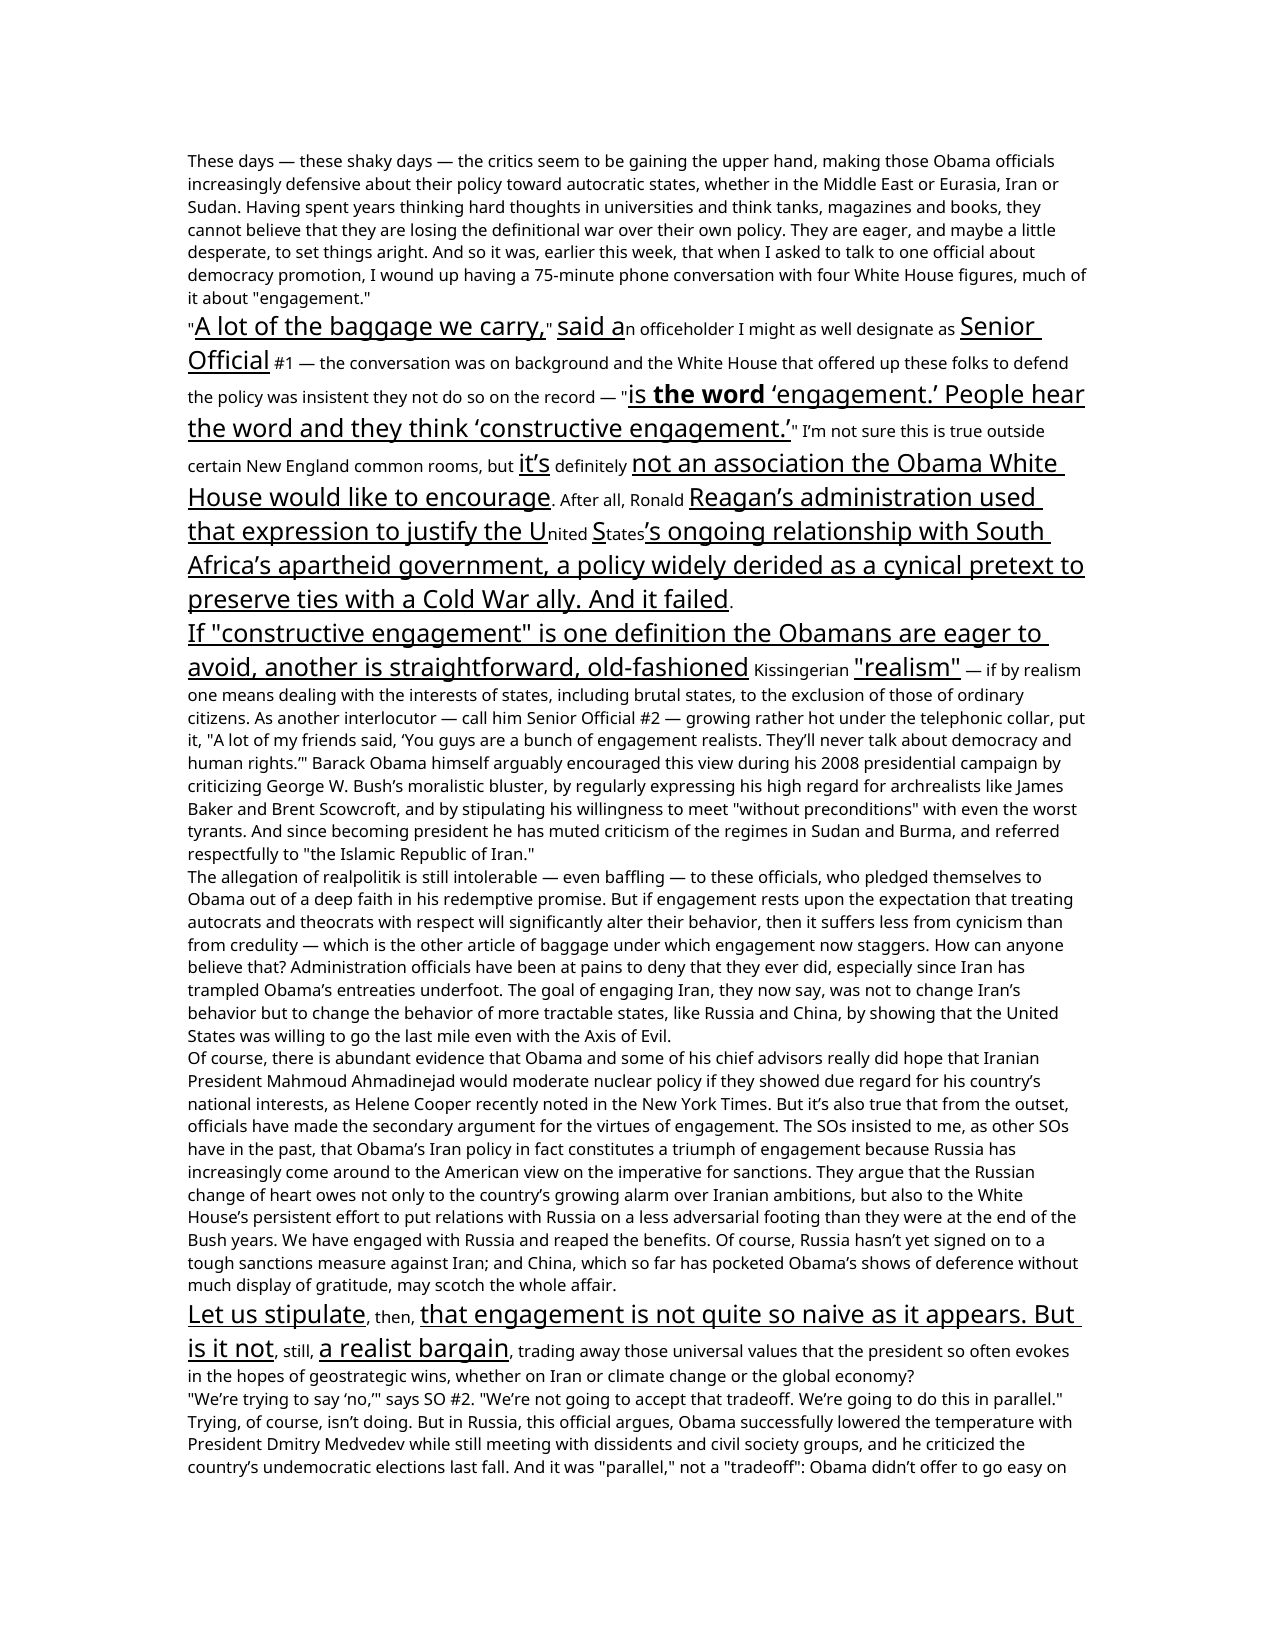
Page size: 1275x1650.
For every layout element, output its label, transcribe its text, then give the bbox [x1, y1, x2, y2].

text Of course, there is abundant evidence that Obama and some of his chief advisors really did hope that Iranian President Mahmoud Ahmadinejad would moderate nuclear policy if they showed due regard for his country’s national interests, as Helene Cooper recently noted in the New York Times. But it’s also true that from the outset, officials have made the secondary argument for the virtues of engagement. The SOs insisted to me, as other SOs have in the past, that Obama’s Iran policy in fact constitutes a triumph of engagement because Russia has increasingly come around to the American view on the imperative for sanctions. They argue that the Russian change of heart owes not only to the country’s growing alarm over Iranian ambitions, but also to the White House’s persistent effort to put relations with Russia on a less adversarial footing than they were at the end of the Bush years. We have engaged with Russia and reaped the benefits. Of course, Russia hasn’t yet signed on to a tough sanctions measure against Iran; and China, which so far has pocketed Obama’s shows of deference without much display of gratitude, may scotch the whole affair. [187, 1047, 1087, 1297]
text Let us stipulate, then, that engagement is not quite so naive as it appears. But is it not, still, a realist bargain, trading away those universal values that the president so often evokes in the hopes of geostrategic wins, whether on Iran or climate change or the global economy? [187, 1297, 1087, 1388]
text "We’re trying to say ‘no,’" says SO #2. "We’re not going to accept that tradeoff. We’re going to do this in parallel." [187, 1388, 1087, 1410]
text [187, 1410, 1087, 1478]
text These days — these shaky days — the critics seem to be gaining the upper hand, making those Obama officials increasingly defensive about their policy toward autocratic states, whether in the Middle East or Eurasia, Iran or Sudan. Having spent years thinking hard thoughts in universities and think tanks, magazines and books, they cannot believe that they are losing the definitional war over their own policy. They are eager, and maybe a little desperate, to set things aright. And so it was, earlier this week, that when I asked to talk to one official about democracy promotion, I wound up having a 75-minute phone conversation with four White House figures, much of it about "engagement." [187, 150, 1087, 309]
text The allegation of realpolitik is still intolerable — even baffling — to these officials, who pledged themselves to Obama out of a deep faith in his redemptive promise. But if engagement rests upon the expectation that treating autocrats and theocrats with respect will significantly alter their behavior, then it suffers less from cynicism than from credulity — which is the other article of baggage under which engagement now staggers. How can anyone believe that? Administration officials have been at pains to deny that they ever did, especially since Iran has trampled Obama’s entreaties underfoot. The goal of engaging Iran, they now say, was not to change Iran’s behavior but to change the behavior of more tractable states, like Russia and China, by showing that the United States was willing to go the last mile even with the Axis of Evil. [187, 865, 1087, 1047]
text If "constructive engagement" is one definition the Obamans are eager to avoid, another is straightforward, old-fashioned Kissingerian "realism" — if by realism one means dealing with the interests of states, including brutal states, to the exclusion of those of ordinary citizens. As another interlocutor — call him Senior Official #2 — growing rather hot under the telephonic collar, put it, "A lot of my friends said, ‘You guys are a bunch of engagement realists. They’ll never talk about democracy and human rights.’" Barack Obama himself arguably encouraged this view during his 2008 presidential campaign by criticizing George W. Bush’s moralistic bluster, by regularly expressing his high regard for archrealists like James Baker and Brent Scowcroft, and by stipulating his willingness to meet "without preconditions" with even the worst tyrants. And since becoming president he has muted criticism of the regimes in Sudan and Burma, and referred respectfully to "the Islamic Republic of Iran." [187, 616, 1087, 865]
text "A lot of the baggage we carry," said an officeholder I might as well designate as Senior Official #1 — the conversation was on background and the White House that offered up these folks to defend the policy was insistent they not do so on the record — "is the word ‘engagement.’ People hear the word and they think ‘constructive engagement.’" I’m not sure this is true outside certain New England common rooms, but it’s definitely not an association the Obama White House would like to encourage. After all, Ronald Reagan’s administration used that expression to justify the United States’s ongoing relationship with South Africa’s apartheid government, a policy widely derided as a cynical pretext to preserve ties with a Cold War ally. And it failed. [187, 309, 1087, 616]
